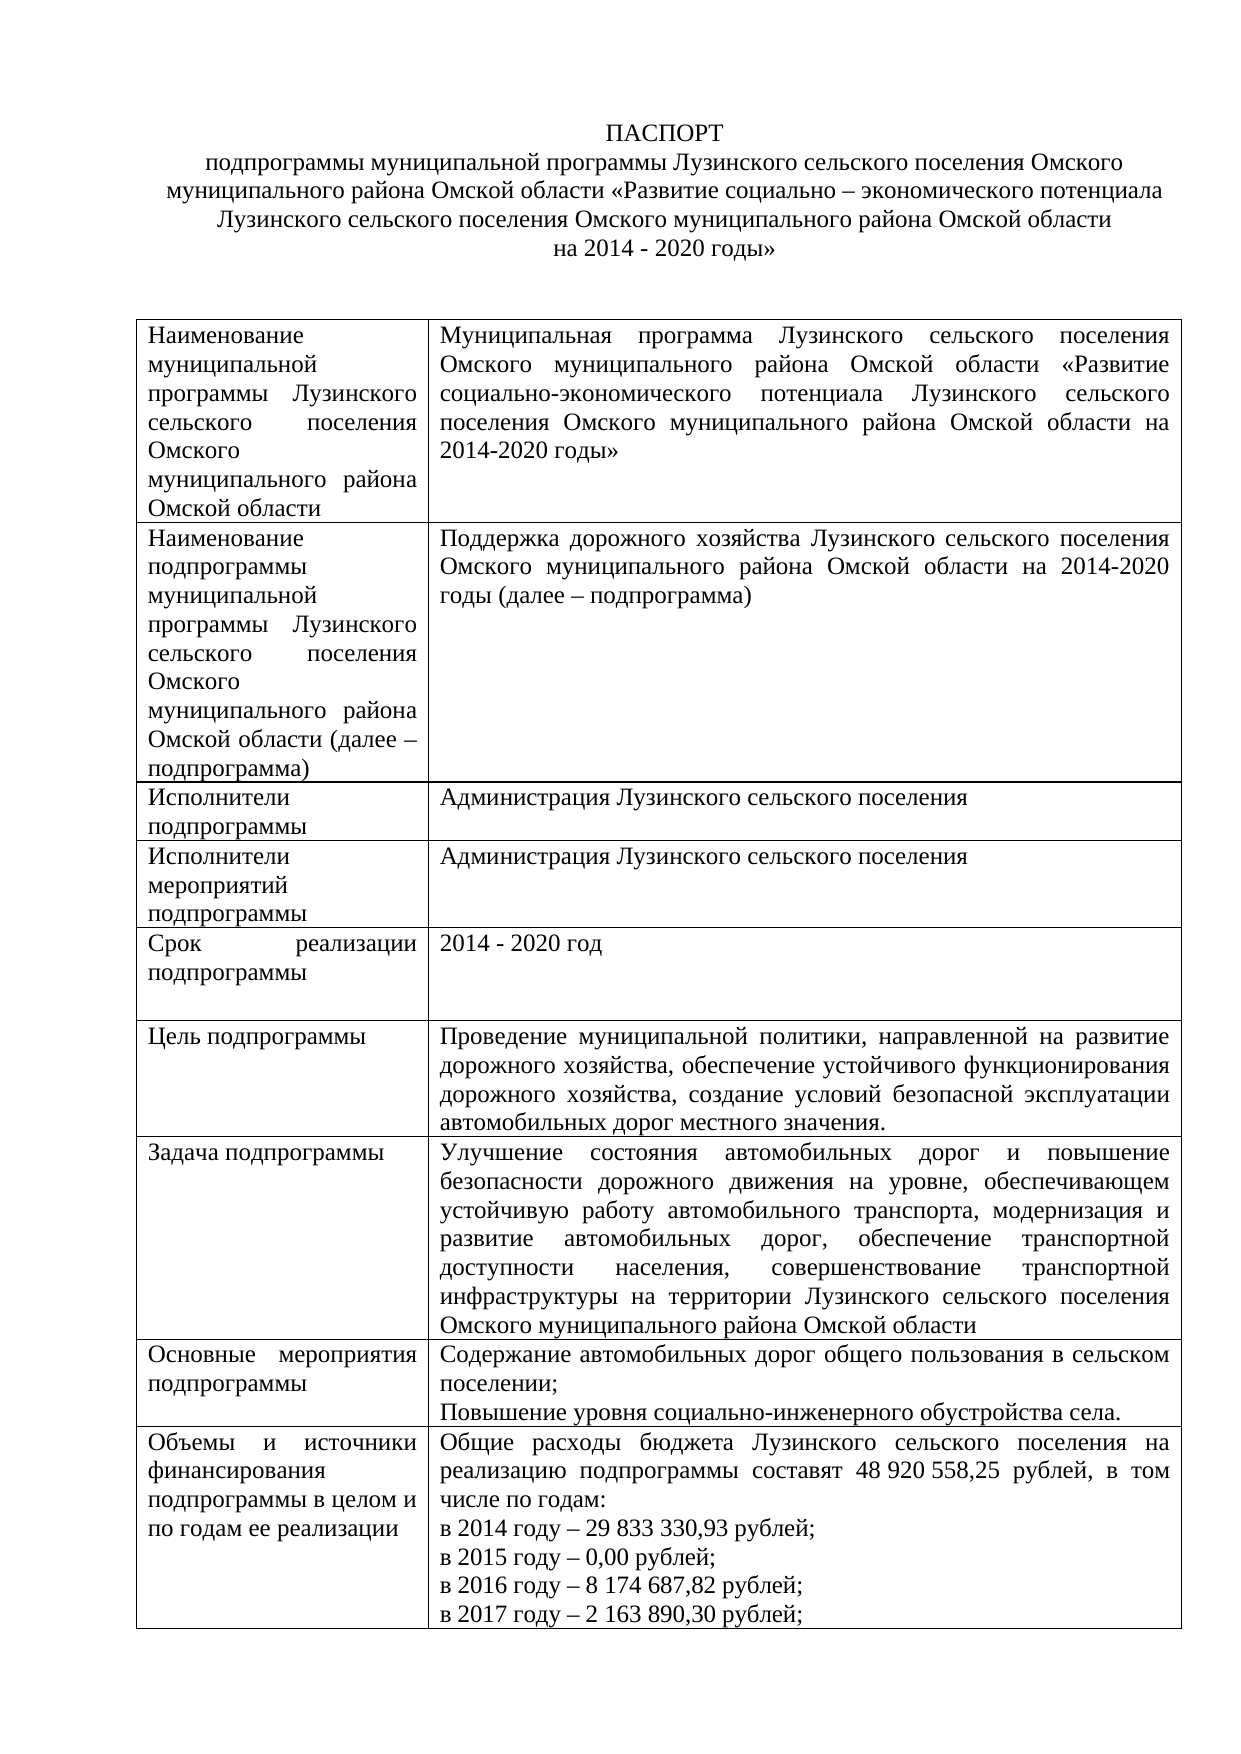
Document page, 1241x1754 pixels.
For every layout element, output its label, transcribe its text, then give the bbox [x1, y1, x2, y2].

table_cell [429, 1427, 1181, 1628]
table_cell Администрация Лузинского сельского поселения [429, 783, 1181, 840]
table_cell Задача подпрограммы [137, 1137, 428, 1338]
table_cell Цель подпрограммы [137, 1021, 428, 1136]
table_header Наименование муниципальной программы Лузинского сельского поселения Омского муниципального района Омской области [137, 320, 428, 522]
text на 2014 - 2020 годы» [148, 233, 1181, 262]
text подпрограммы муниципальной программы Лузинского сельского поселения Омского муниципального района Омской области «Развитие социально – экономического потенциала Лузинского сельского поселения Омского муниципального района Омской области [148, 147, 1181, 233]
table_cell Поддержка дорожного хозяйства Лузинского сельского поселения Омского муниципального района Омской области на 2014-2020 годы (далее – подпрограмма) [429, 523, 1181, 781]
table_cell Исполнители подпрограммы [137, 783, 428, 840]
table_cell Основные мероприятия подпрограммы [137, 1340, 428, 1426]
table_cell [137, 1427, 428, 1628]
text ПАСПОРТ [148, 118, 1181, 147]
table_cell Исполнители мероприятий подпрограммы [137, 841, 428, 927]
table_cell Администрация Лузинского сельского поселения [429, 841, 1181, 927]
table_cell Улучшение состояния автомобильных дорог и повышение безопасности дорожного движения на уровне, обеспечивающем устойчивую работу автомобильного транспорта, модернизация и развитие автомобильных дорог, обеспечение транспортной доступности населения, совершенствование транспортной инфраструктуры на территории Лузинского сельского поселения Омского муниципального района Омской области [429, 1137, 1181, 1338]
table_cell Проведение муниципальной политики, направленной на развитие дорожного хозяйства, обеспечение устойчивого функционирования дорожного хозяйства, создание условий безопасной эксплуатации автомобильных дорог местного значения. [429, 1021, 1181, 1136]
table_header Муниципальная программа Лузинского сельского поселения Омского муниципального района Омской области «Развитие социально-экономического потенциала Лузинского сельского поселения Омского муниципального района Омской области на 2014-2020 годы» [429, 320, 1181, 522]
table_cell Содержание автомобильных дорог общего пользования в сельском поселении; Повышение уровня социально-инженерного обустройства села. [429, 1340, 1181, 1426]
table_cell 2014 - 2020 год [429, 928, 1181, 1020]
table_cell Срок реализации подпрограммы [137, 928, 428, 1020]
table_cell Наименование подпрограммы муниципальной программы Лузинского сельского поселения Омского муниципального района Омской области (далее – подпрограмма) [137, 523, 428, 781]
